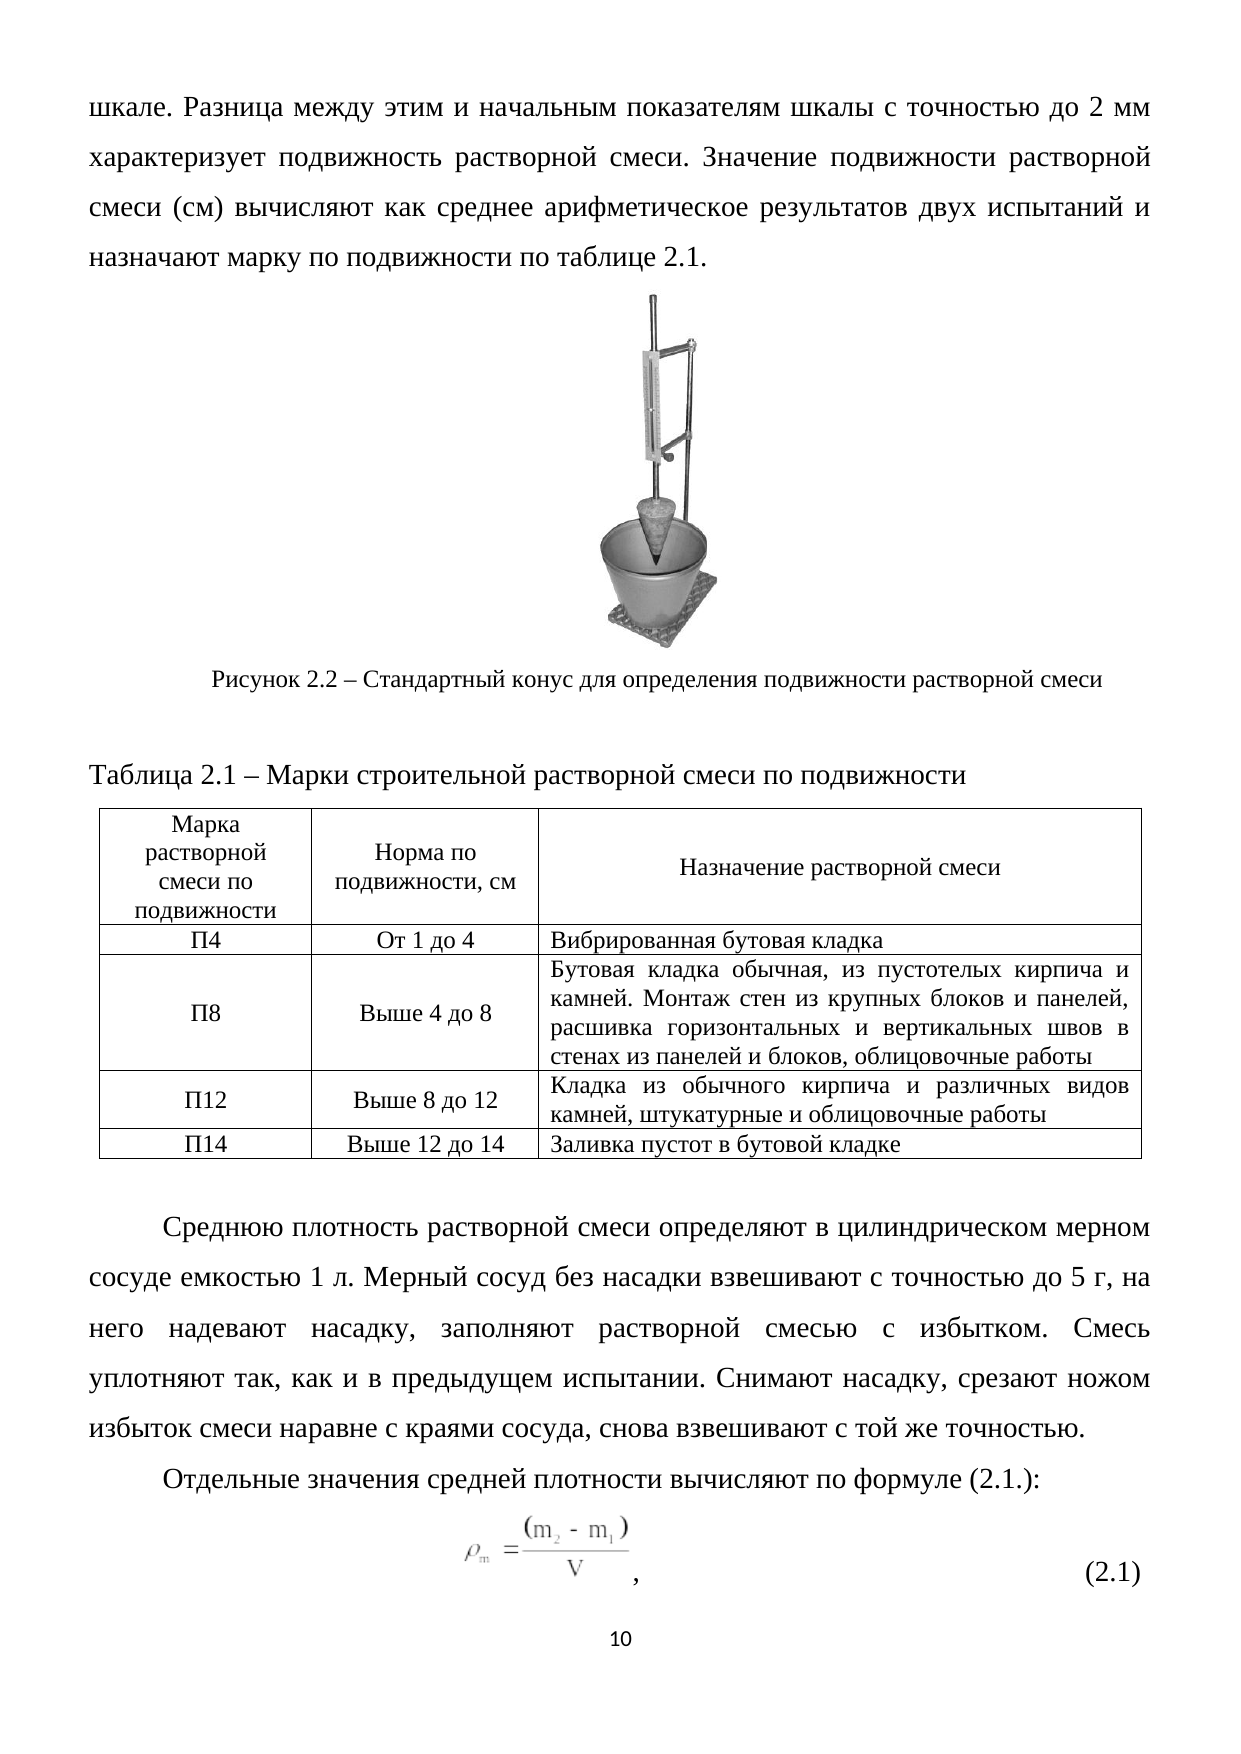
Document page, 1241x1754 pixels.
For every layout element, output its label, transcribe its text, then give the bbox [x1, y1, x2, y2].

table_cell П14 [100, 1129, 311, 1158]
table_cell Бутовая кладка обычная, из пустотелых кирпича и камней. Монтаж стен из крупных блоков и панелей, расшивка горизонтальных и вертикальных швов в стенах из панелей и блоков, облицовочные работы [539, 955, 1141, 1069]
table_header Марка растворной смеси по подвижности [100, 809, 311, 924]
table_cell П8 [100, 955, 311, 1069]
text Среднюю плотность растворной смеси определяют в цилиндрическом мерном сосуде емкостью 1 л. Мерный сосуд без насадки взвешивают с точностью до 5 г, на него надевают насадку, заполняют растворной смесью с избытком. Смесь уплотняют так, как и в предыдущем испытании. Снимают насадку, срезают ножом избыток смеси наравне с краями сосуда, снова взвешивают с той же точностью. [89, 1209, 1152, 1444]
table_cell Выше 12 до 14 [312, 1129, 538, 1158]
table_cell П12 [100, 1071, 311, 1128]
text , (2.1) [89, 1511, 1152, 1588]
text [89, 89, 1152, 273]
picture [585, 289, 728, 650]
table_header Норма по подвижности, см [312, 809, 538, 924]
table_cell Заливка пустот в бутовой кладке [539, 1129, 1141, 1158]
table_cell Выше 8 до 12 [312, 1071, 538, 1128]
text Отдельные значения средней плотности вычисляют по формуле (2.1.): [89, 1461, 1152, 1494]
text Рисунок 2.2 – Стандартный конус для определения подвижности растворной смеси [89, 664, 1152, 693]
table_cell От 1 до 4 [312, 925, 538, 953]
text Таблица 2.1 – Марки строительной растворной смеси по подвижности [89, 757, 1152, 791]
table_cell Кладка из обычного кирпича и различных видов камней, штукатурные и облицовочные работы [539, 1071, 1141, 1128]
table_header Назначение растворной смеси [539, 809, 1141, 924]
table_cell Выше 4 до 8 [312, 955, 538, 1069]
table_cell П4 [100, 925, 311, 953]
table_cell Вибрированная бутовая кладка [539, 925, 1141, 953]
